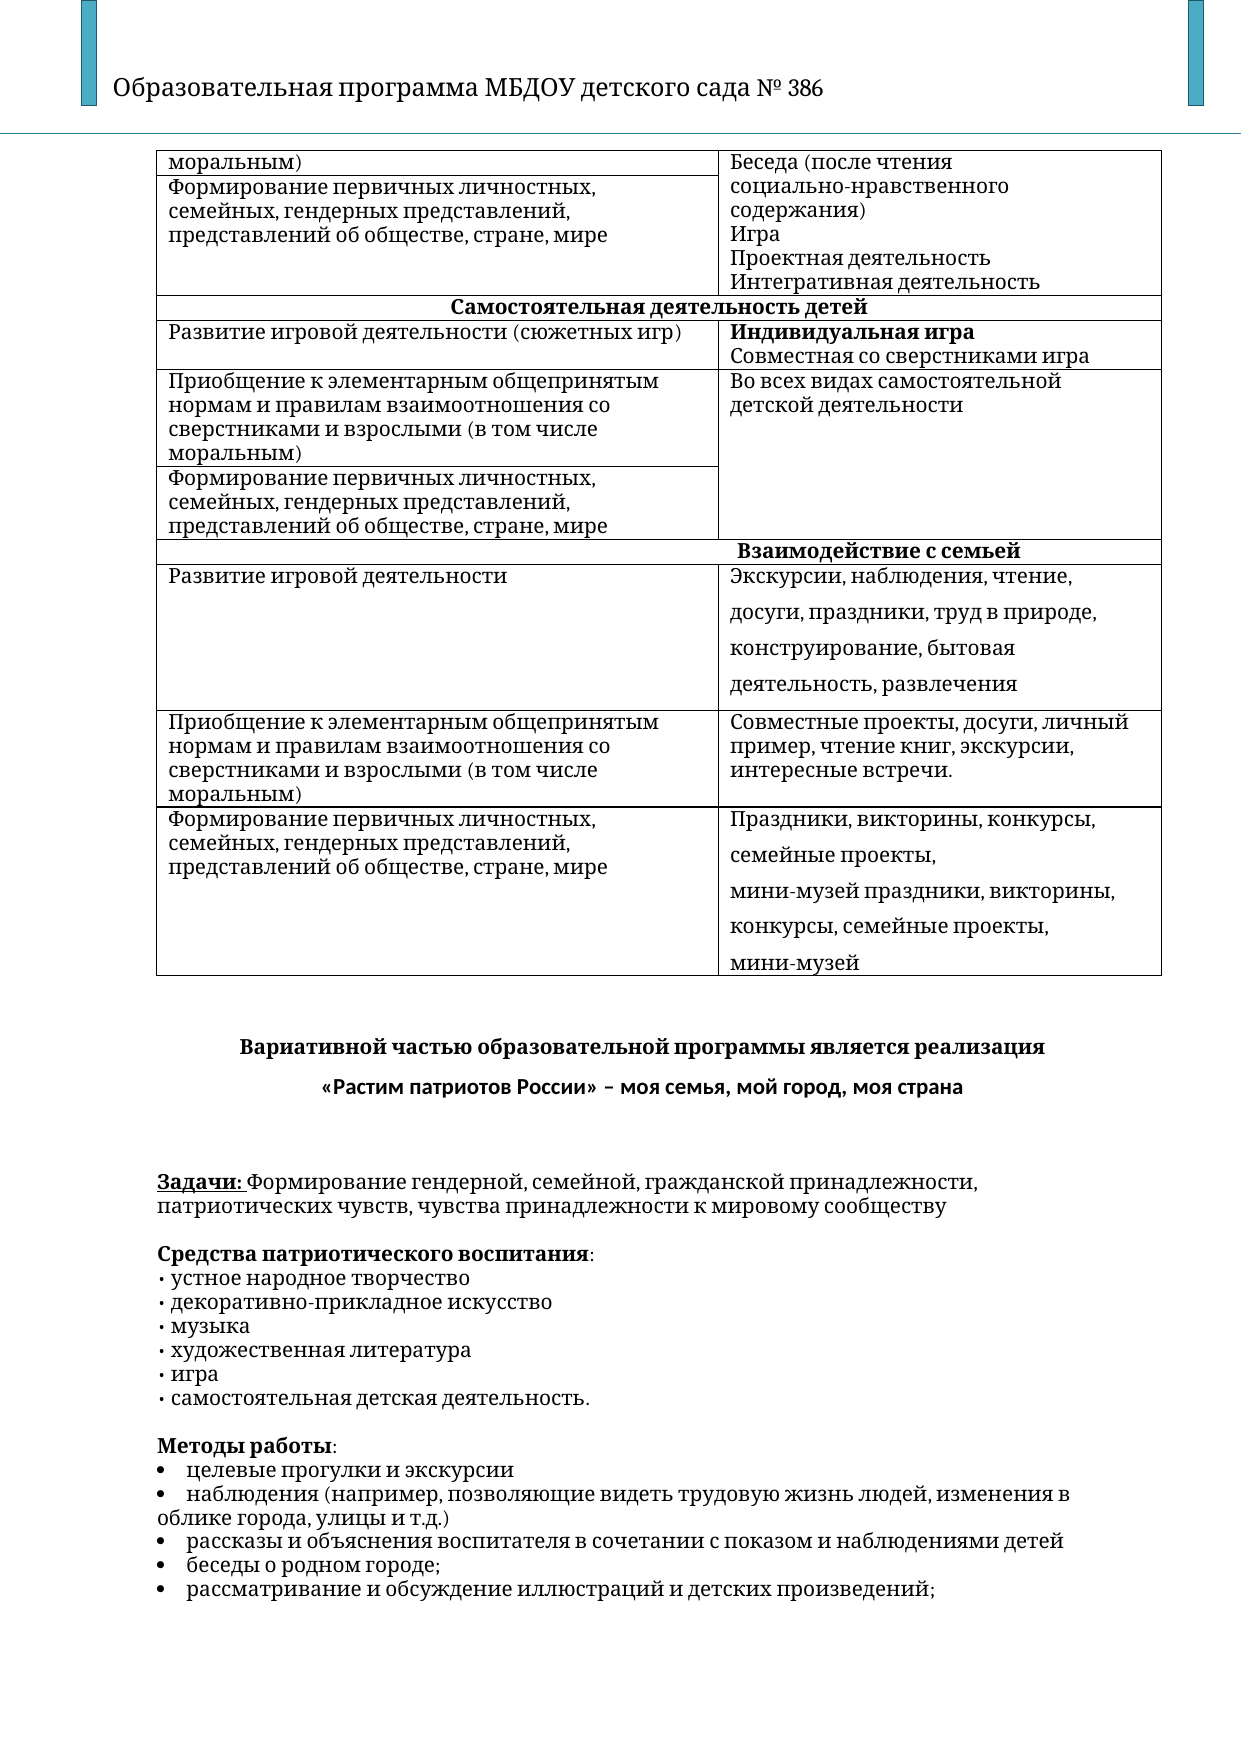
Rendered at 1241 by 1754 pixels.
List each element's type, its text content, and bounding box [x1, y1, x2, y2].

text Средства патриотического воспитания: [157, 1243, 1128, 1267]
text • игра [157, 1362, 1128, 1386]
table_cell Экскурсии, наблюдения, чтение, досуги, праздники, труд в природе, конструирование, бытовая деятельность, развлечения [719, 565, 1161, 709]
text «Растим патриотов России» – моя семья, мой город, моя страна [157, 1072, 1128, 1100]
table_cell Совместные проекты, досуги, личный пример, чтение книг, экскурсии, интересные встречи. [719, 711, 1161, 806]
text • декоративно-прикладное искусство [157, 1291, 1128, 1314]
table_cell Праздники, викторины, конкурсы, семейные проекты, мини-музей праздники, викторины, конкурсы, семейные проекты, мини-музей [719, 808, 1161, 975]
text Методы работы: [157, 1434, 1128, 1458]
text Задачи: Формирование гендерной, семейной, гражданской принадлежности, патриотических чувств, чувства принадлежности к мировому сообществу [157, 1171, 1128, 1219]
table_cell Во всех видах самостоятельной детской деятельности [719, 370, 1161, 538]
table_cell Формирование первичных личностных, семейных, гендерных представлений, представлений об обществе, стране, мире [157, 176, 718, 295]
table_cell Приобщение к элементарным общепринятым нормам и правилам взаимоотношения со сверстниками и взрослыми (в том числе моральным) [157, 370, 718, 466]
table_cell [719, 151, 1161, 295]
text • устное народное творчество [157, 1267, 1128, 1291]
table_cell Формирование первичных личностных, семейных, гендерных представлений, представлений об обществе, стране, мире [157, 467, 718, 538]
text • музыка [157, 1314, 1128, 1338]
table_cell Развитие игровой деятельности (сюжетных игр) [157, 321, 718, 369]
table_cell Индивидуальная игра Совместная со сверстниками игра [719, 321, 1161, 369]
list рассказы и объяснения воспитателя в сочетании с показом и наблюдениями детей [157, 1530, 1128, 1554]
text Вариативной частью образовательной программы является реализация [157, 1036, 1128, 1060]
table_cell Приобщение к элементарным общепринятым нормам и правилам взаимоотношения со сверстниками и взрослыми (в том числе моральным) [157, 711, 718, 806]
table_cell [157, 151, 718, 175]
list наблюдения (например, позволяющие видеть трудовую жизнь людей, изменения в облике города, улицы и т.д.) [157, 1482, 1128, 1530]
list рассматривание и обсуждение иллюстраций и детских произведений; [157, 1578, 1128, 1602]
list целевые прогулки и экскурсии [157, 1458, 1128, 1482]
table_cell Развитие игровой деятельности [157, 565, 718, 709]
text • самостоятельная детская деятельность. [157, 1386, 1128, 1410]
text • художественная литература [157, 1338, 1128, 1362]
table_cell Самостоятельная деятельность детей [157, 296, 1161, 320]
list беседы о родном городе; [157, 1554, 1128, 1578]
table_cell Формирование первичных личностных, семейных, гендерных представлений, представлений об обществе, стране, мире [157, 808, 718, 975]
table_cell Взаимодействие с семьей [157, 540, 1161, 563]
